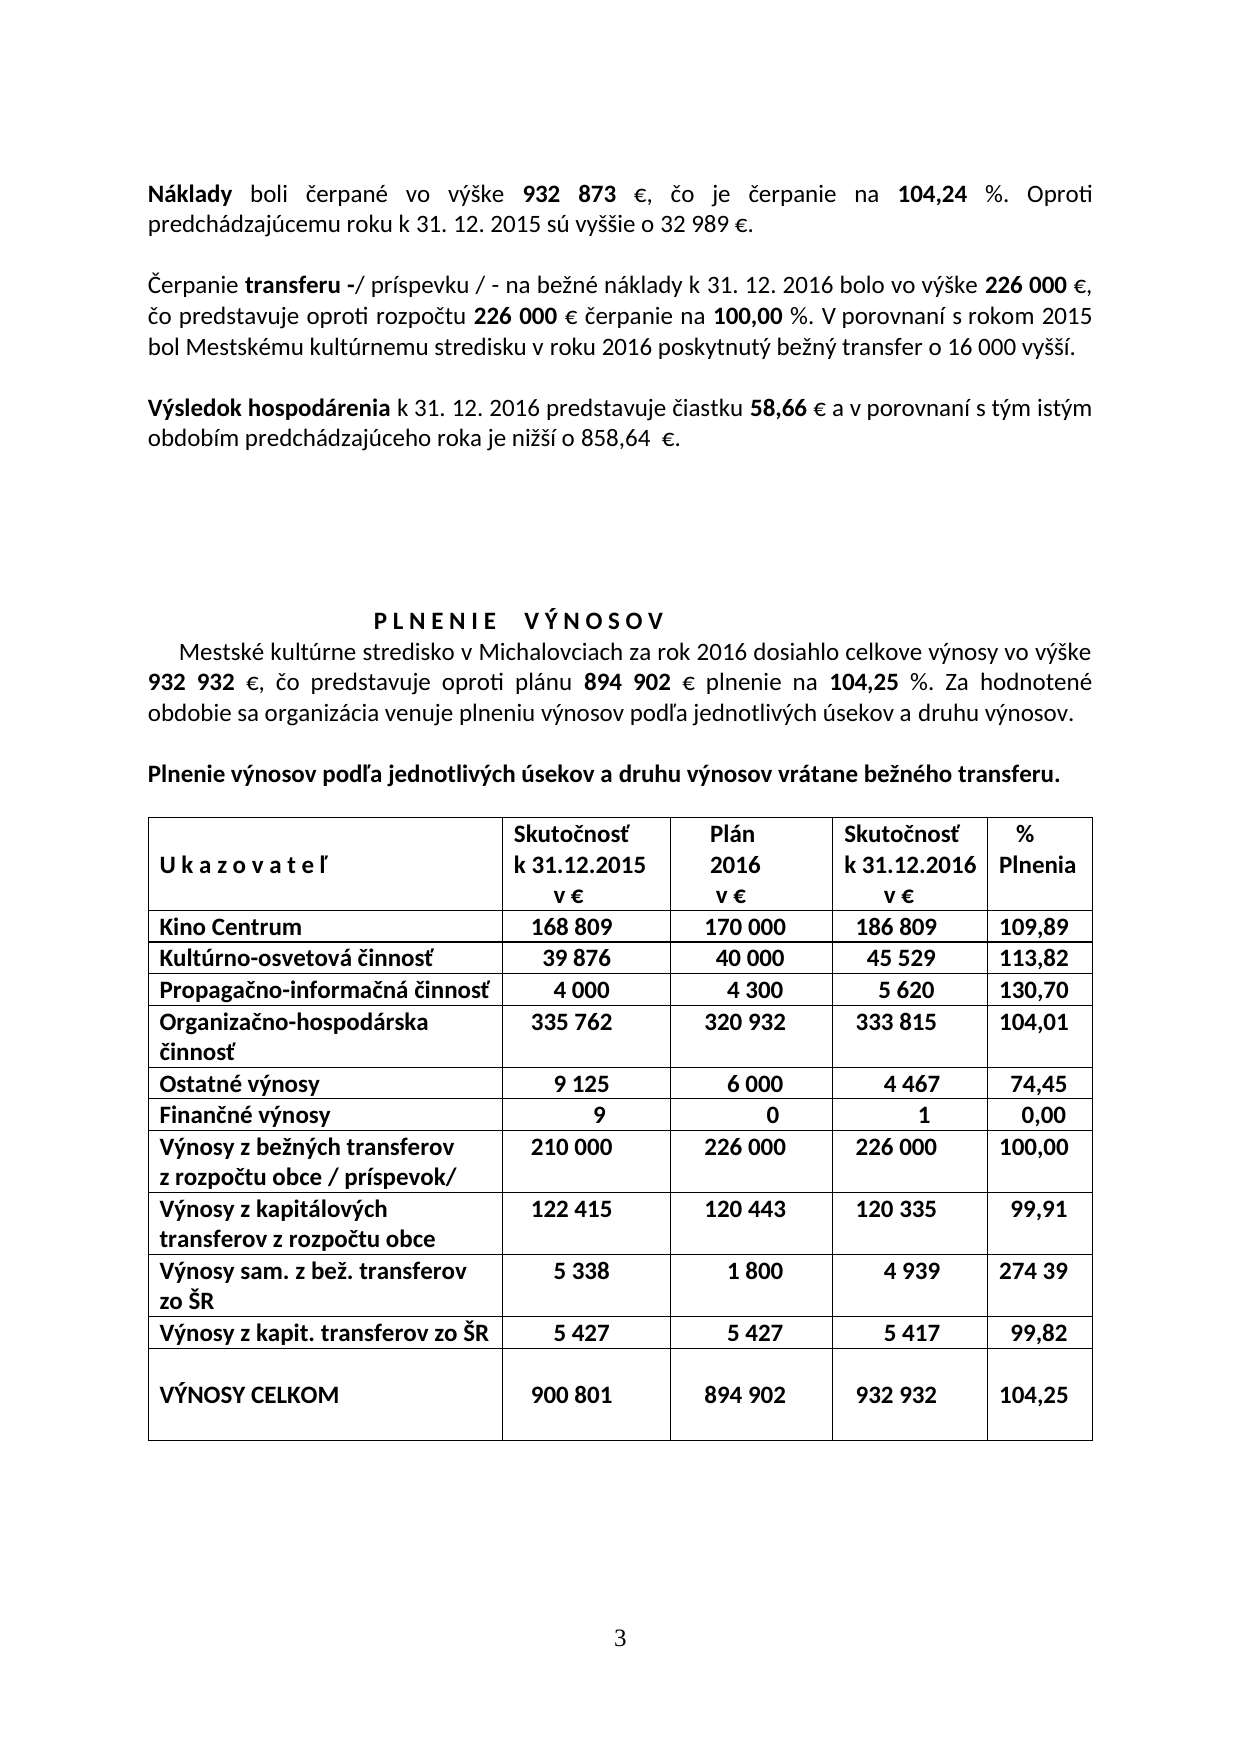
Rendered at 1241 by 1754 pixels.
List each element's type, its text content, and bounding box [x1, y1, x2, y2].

table_cell 122 415 [503, 1193, 670, 1254]
table_cell 5 427 [503, 1317, 670, 1348]
table_cell 109,89 [988, 911, 1092, 941]
table_cell 120 443 [671, 1193, 832, 1254]
text Výsledok hospodárenia k 31. 12. 2016 predstavuje čiastku 58,66 € a v porovnaní s tým istým obdobím predchádzajúceho roka je nižší o 858,64 €. [148, 392, 1093, 453]
table_cell Výnosy z kapitálových transferov z rozpočtu obce [149, 1193, 502, 1254]
table_cell 0,00 [988, 1099, 1092, 1130]
table_cell 274 39 [988, 1255, 1092, 1316]
table_cell 74,45 [988, 1068, 1092, 1098]
table_cell 4 300 [671, 974, 832, 1004]
text Náklady boli čerpané vo výške 932 873 €, čo je čerpanie na 104,24 %. Oproti predchádzajúcemu roku k 31. 12. 2015 sú vyššie o 32 989 €. [148, 178, 1093, 239]
table_cell 1 [833, 1099, 987, 1130]
table_cell 113,82 [988, 943, 1092, 973]
table_cell Výnosy sam. z bež. transferov zo ŠR [149, 1255, 502, 1316]
table_cell Organizačno-hospodárska činnosť [149, 1006, 502, 1067]
table_cell 226 000 [671, 1131, 832, 1192]
table_cell 226 000 [833, 1131, 987, 1192]
table_header Skutočnosť k 31.12.2015 v € [503, 818, 670, 910]
table_cell 5 620 [833, 974, 987, 1004]
table_cell 333 815 [833, 1006, 987, 1067]
table_cell 100,00 [988, 1131, 1092, 1192]
table_cell Finančné výnosy [149, 1099, 502, 1130]
table_cell 5 427 [671, 1317, 832, 1348]
table_cell 4 939 [833, 1255, 987, 1316]
table_cell 320 932 [671, 1006, 832, 1067]
text P L N E N I E V Ý N O S O V [148, 605, 1093, 636]
table_cell 104,25 [988, 1349, 1092, 1440]
table_header U k a z o v a t e ľ [149, 818, 502, 910]
table_cell 9 [503, 1099, 670, 1130]
table_cell 186 809 [833, 911, 987, 941]
table_cell 99,82 [988, 1317, 1092, 1348]
table_cell 99,91 [988, 1193, 1092, 1254]
table_cell 335 762 [503, 1006, 670, 1067]
table_cell Propagačno-informačná činnosť [149, 974, 502, 1004]
table_header Plán 2016 v € [671, 818, 832, 910]
text Mestské kultúrne stredisko v Michalovciach za rok 2016 dosiahlo celkove výnosy vo výške 932 932 €, čo predstavuje oproti plánu 894 902 € plnenie na 104,25 %. Za hodnotené obdobie sa organizácia venuje plneniu výnosov podľa jednotlivých úsekov a druhu výnosov. [148, 636, 1093, 727]
text Čerpanie transferu -/ príspevku / - na bežné náklady k 31. 12. 2016 bolo vo výške 226 000 €, čo predstavuje oproti rozpočtu 226 000 € čerpanie na 100,00 %. V porovnaní s rokom 2015 bol Mestskému kultúrnemu stredisku v roku 2016 poskytnutý bežný transfer o 16 000 vyšší. [148, 270, 1093, 361]
table_cell 9 125 [503, 1068, 670, 1098]
table_cell Kultúrno-osvetová činnosť [149, 943, 502, 973]
table_cell 170 000 [671, 911, 832, 941]
table_cell 932 932 [833, 1349, 987, 1440]
table_cell 40 000 [671, 943, 832, 973]
table_cell Výnosy z bežných transferov z rozpočtu obce / príspevok/ [149, 1131, 502, 1192]
table_cell 4 000 [503, 974, 670, 1004]
table_cell Ostatné výnosy [149, 1068, 502, 1098]
table_cell 104,01 [988, 1006, 1092, 1067]
table_cell 1 800 [671, 1255, 832, 1316]
table_cell 130,70 [988, 974, 1092, 1004]
table_cell 120 335 [833, 1193, 987, 1254]
table_cell 894 902 [671, 1349, 832, 1440]
table_cell 5 338 [503, 1255, 670, 1316]
table_cell Kino Centrum [149, 911, 502, 941]
table_cell 5 417 [833, 1317, 987, 1348]
text Plnenie výnosov podľa jednotlivých úsekov a druhu výnosov vrátane bežného transferu. [148, 758, 1093, 788]
table_cell 4 467 [833, 1068, 987, 1098]
table_cell Výnosy z kapit. transferov zo ŠR [149, 1317, 502, 1348]
table_cell 45 529 [833, 943, 987, 973]
table_cell 6 000 [671, 1068, 832, 1098]
table_cell 0 [671, 1099, 832, 1130]
table_cell 900 801 [503, 1349, 670, 1440]
table_cell 168 809 [503, 911, 670, 941]
table_cell VÝNOSY CELKOM [149, 1349, 502, 1440]
table_cell 210 000 [503, 1131, 670, 1192]
table_header Skutočnosť k 31.12.2016 v € [833, 818, 987, 910]
table_cell 39 876 [503, 943, 670, 973]
table_header % Plnenia [988, 818, 1092, 910]
